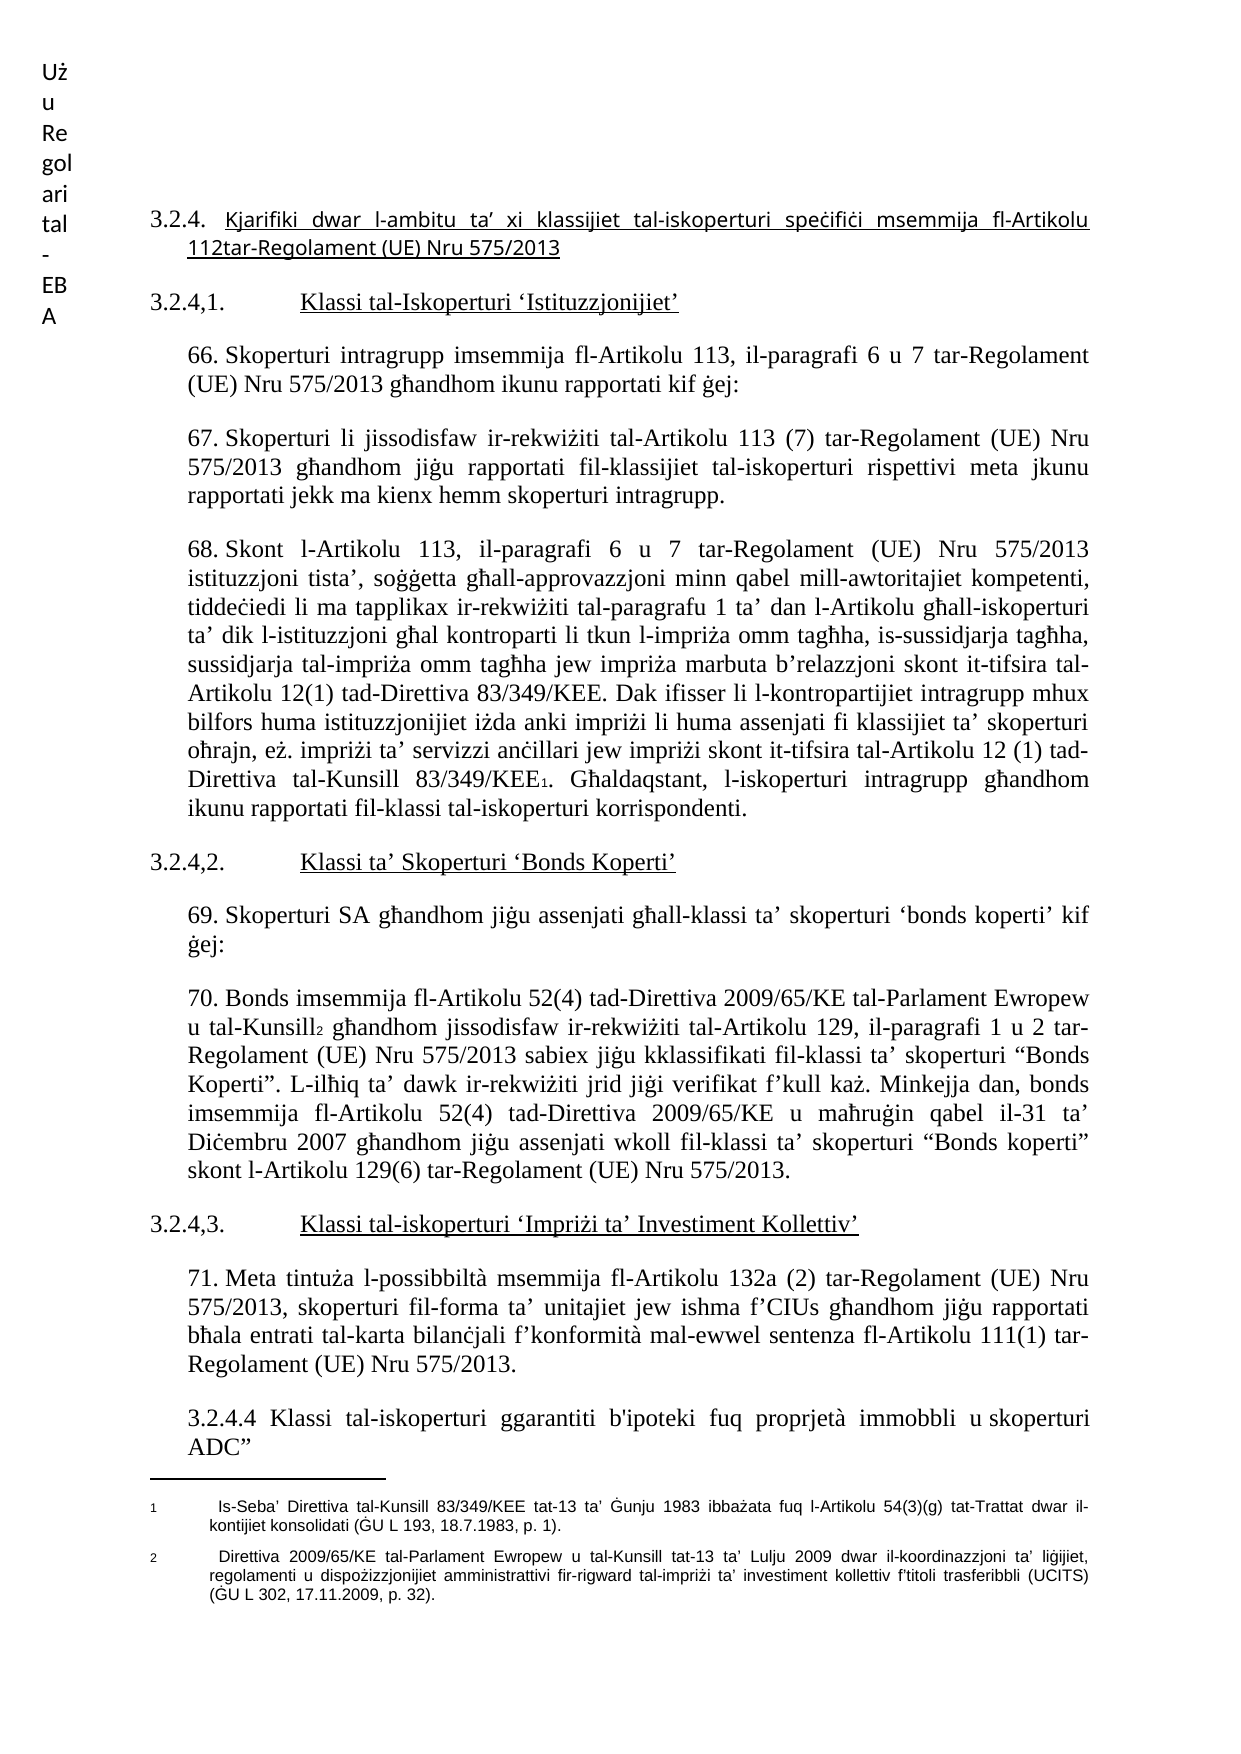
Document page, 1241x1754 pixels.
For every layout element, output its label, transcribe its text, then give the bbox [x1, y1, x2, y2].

list 3.2.4,3. Klassi tal-iskoperturi ‘Impriżi ta’ Investiment Kollettiv’ [150, 1209, 1090, 1238]
text 3.2.4.4 Klassi tal-iskoperturi ggarantiti b'ipoteki fuq proprjetà immobbli u skoperturi ADC” [187, 1403, 1090, 1460]
list 3.2.4. Kjarifiki dwar l-ambitu ta’ xi klassijiet tal-iskoperturi speċifiċi msemmija fl-Artikolu 112tar-Regolament (UE) Nru 575/2013 [150, 204, 1090, 262]
list 3.2.4,2. Klassi ta’ Skoperturi ‘Bonds Koperti’ [150, 847, 1090, 875]
list 3.2.4,1. Klassi tal-Iskoperturi ‘Istituzzjonijiet’ [150, 287, 1090, 315]
